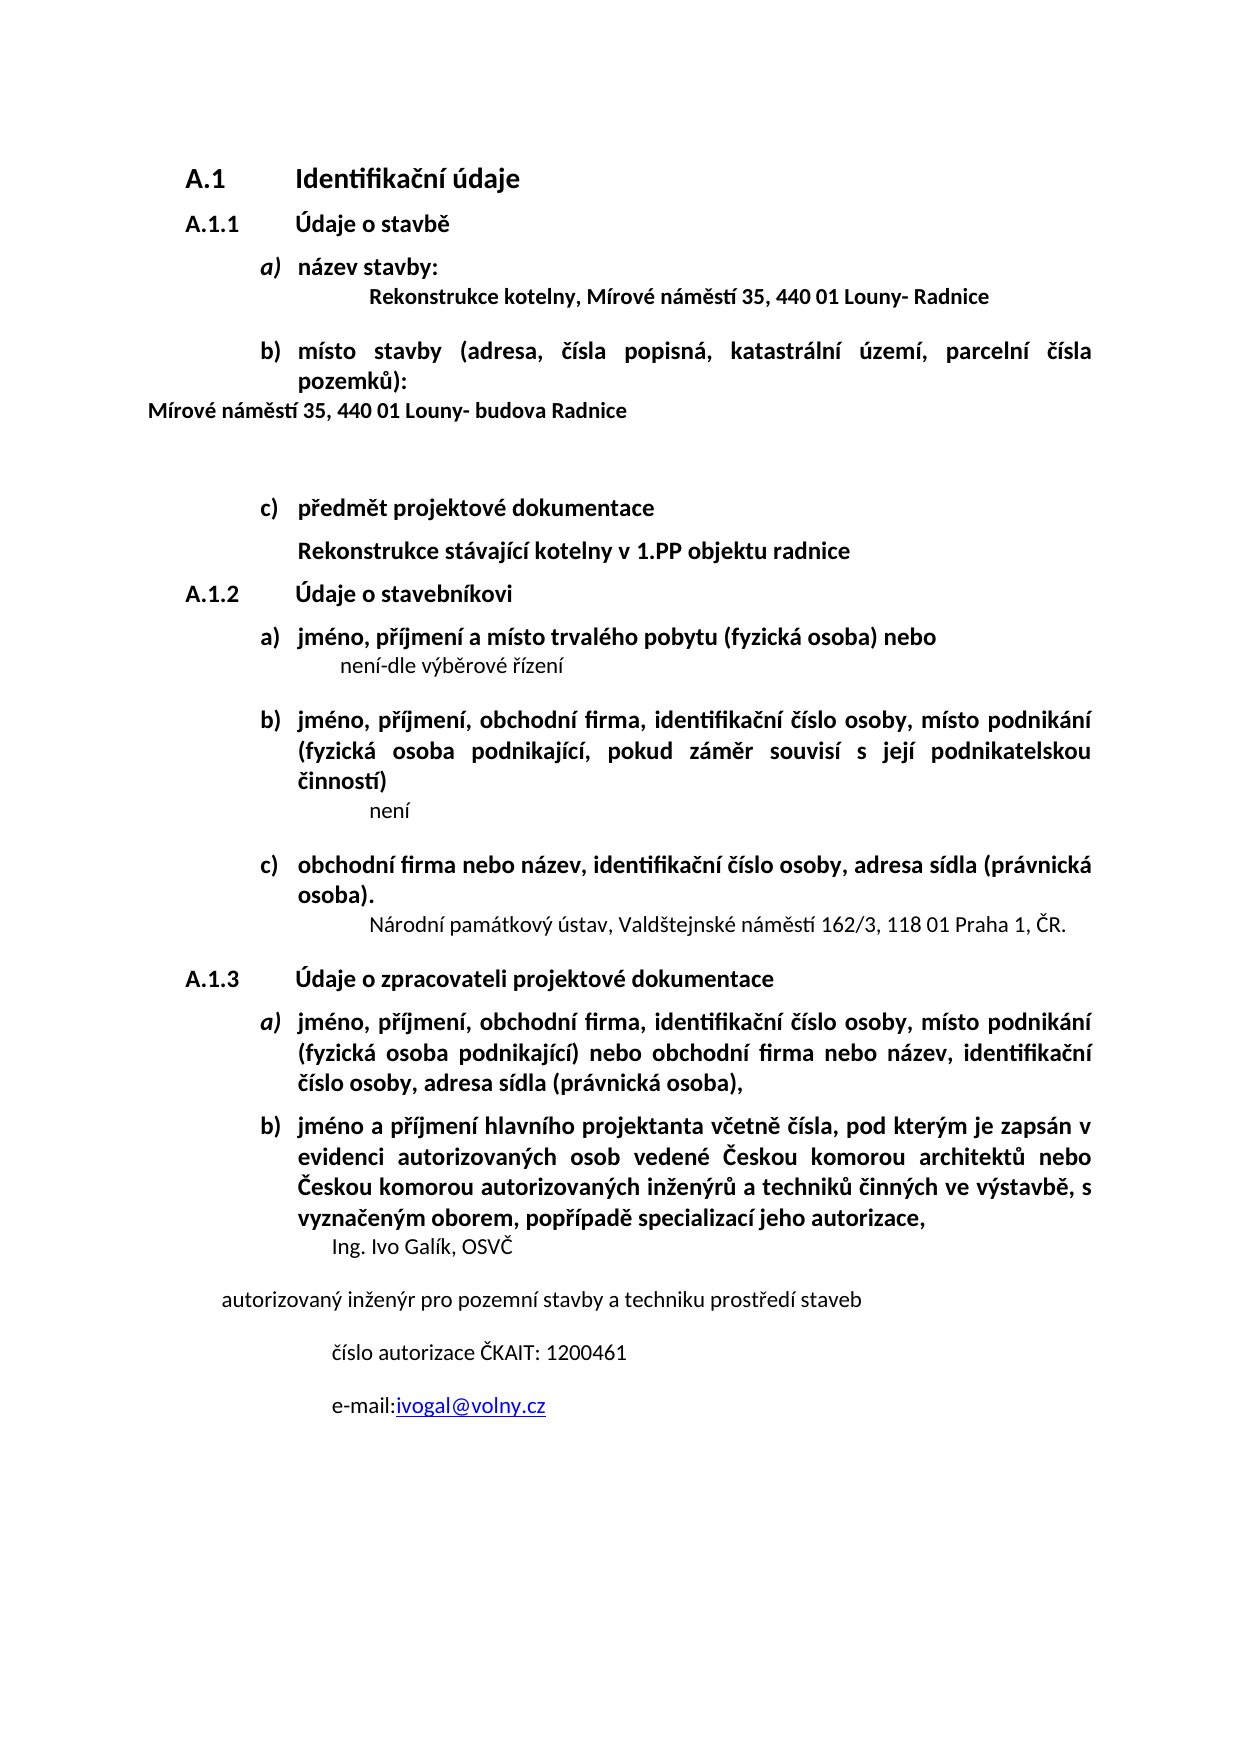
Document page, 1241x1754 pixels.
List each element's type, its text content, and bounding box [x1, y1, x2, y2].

subtitle obchodní firma nebo název, identifikační číslo osoby, adresa sídla (právnická osoba). [260, 849, 1093, 910]
subtitle jméno a příjmení hlavního projektanta včetně čísla, pod kterým je zapsán v evidenci autorizovaných osob vedené Českou komorou architektů nebo Českou komorou autorizovaných inženýrů a techniků činných ve výstavbě, s vyznačeným oborem, popřípadě specializací jeho autorizace, [260, 1110, 1093, 1232]
text číslo autorizace ČKAIT: 1200461 [332, 1338, 1093, 1366]
text Národní památkový ústav, Valdštejnské náměstí 162/3, 118 01 Praha 1, ČR. [295, 910, 1093, 938]
text není [295, 796, 1093, 824]
text Ing. Ivo Galík, OSVČ [332, 1232, 1093, 1260]
subtitle Údaje o stavbě [185, 208, 1093, 239]
subtitle jméno, příjmení, obchodní firma, identifikační číslo osoby, místo podnikání (fyzická osoba podnikající, pokud záměr souvisí s její podnikatelskou činností) [260, 704, 1093, 796]
subtitle jméno, příjmení a místo trvalého pobytu (fyzická osoba) nebo [260, 621, 1093, 651]
text Mírové náměstí 35, 440 01 Louny- budova Radnice [148, 396, 1093, 424]
subtitle Identifikační údaje [185, 160, 1093, 196]
subtitle název stavby: [260, 251, 1093, 282]
subtitle jméno, příjmení, obchodní firma, identifikační číslo osoby, místo podnikání (fyzická osoba podnikající) nebo obchodní firma nebo název, identifikační číslo osoby, adresa sídla (právnická osoba), [260, 1006, 1093, 1098]
subtitle Údaje o stavebníkovi [185, 578, 1093, 608]
text Rekonstrukce kotelny, Mírové náměstí 35, 440 01 Louny- Radnice [295, 282, 1093, 310]
subtitle Údaje o zpracovateli projektové dokumentace [185, 963, 1093, 994]
subtitle Rekonstrukce stávající kotelny v 1.PP objektu radnice [298, 535, 1093, 565]
text autorizovaný inženýr pro pozemní stavby a techniku prostředí staveb [148, 1285, 1093, 1313]
subtitle předmět projektové dokumentace [260, 492, 1093, 522]
subtitle místo stavby (adresa, čísla popisná, katastrální území, parcelní čísla pozemků): [260, 335, 1093, 396]
text není-dle výběrové řízení [148, 651, 1093, 679]
text e-mail:ivogal@volny.cz [332, 1391, 1093, 1419]
